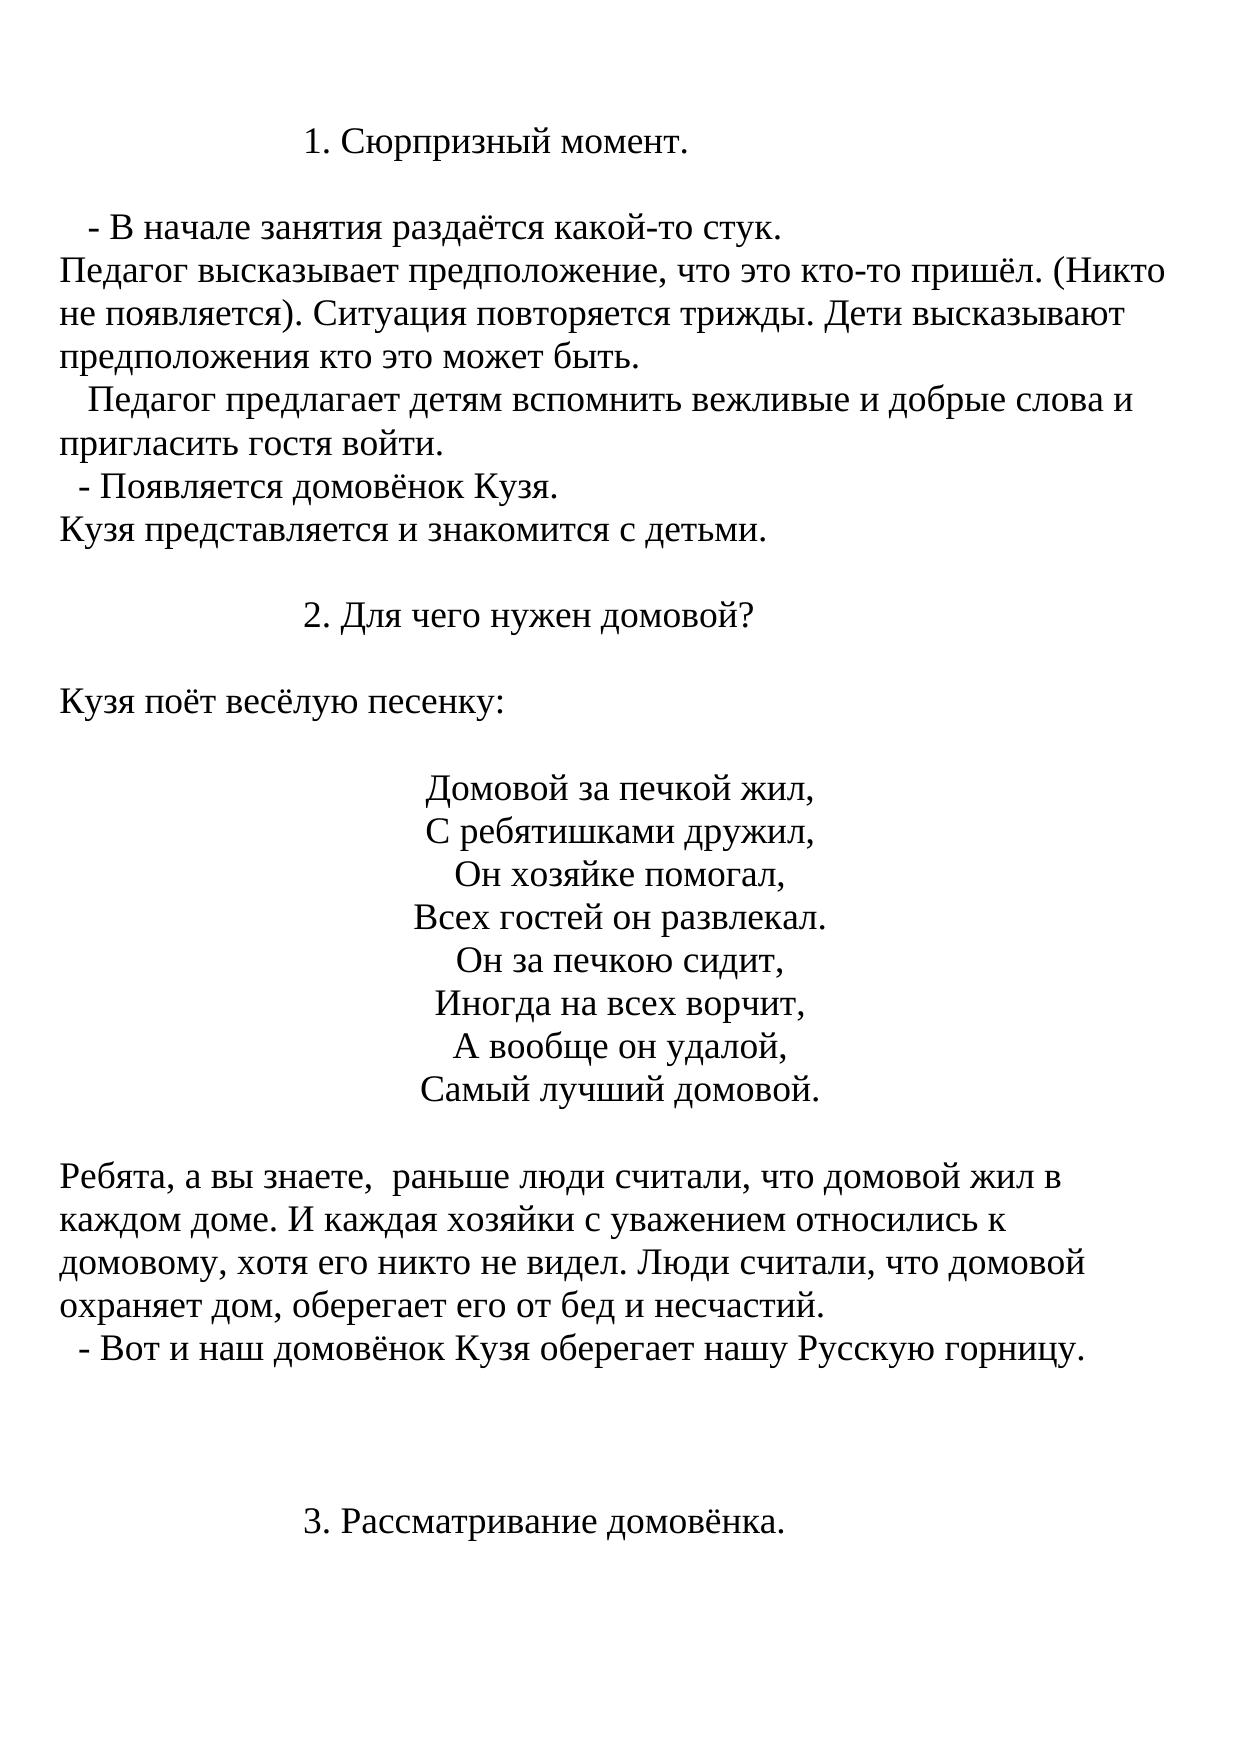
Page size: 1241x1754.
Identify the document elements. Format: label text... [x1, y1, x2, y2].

list Сюрпризный момент. [303, 118, 1181, 161]
text Кузя представляется и знакомится с детьми. [59, 506, 1181, 549]
text - Появляется домовёнок Кузя. [59, 463, 1181, 506]
text Кузя поёт весёлую песенку: [59, 679, 1181, 722]
text Иногда на всех ворчит, [59, 981, 1181, 1024]
text А вообще он удалой, [59, 1024, 1181, 1067]
list Для чего нужен домовой? [303, 592, 1181, 636]
list Рассматривание домовёнка. [303, 1498, 1181, 1541]
text - Вот и наш домовёнок Кузя оберегает нашу Русскую горницу. [59, 1326, 1181, 1369]
text Он хозяйке помогал, [59, 851, 1181, 894]
text Он за печкою сидит, [59, 937, 1181, 981]
text Ребята, а вы знаете, раньше люди считали, что домовой жил в каждом доме. И каждая хозяйки с уважением относились к домовому, хотя его никто не видел. Люди считали, что домовой охраняет дом, оберегает его от бед и несчастий. [59, 1153, 1181, 1326]
text - В начале занятия раздаётся какой-то стук. [59, 204, 1181, 247]
text Домовой за печкой жил, [59, 765, 1181, 808]
text Самый лучший домовой. [59, 1067, 1181, 1110]
text Всех гостей он развлекал. [59, 894, 1181, 937]
text С ребятишками дружил, [59, 808, 1181, 851]
text Педагог высказывает предположение, что это кто-то пришёл. (Никто не появляется). Ситуация повторяется трижды. Дети высказывают предположения кто это может быть. [59, 247, 1181, 377]
text Педагог предлагает детям вспомнить вежливые и добрые слова и пригласить гостя войти. [59, 377, 1181, 463]
